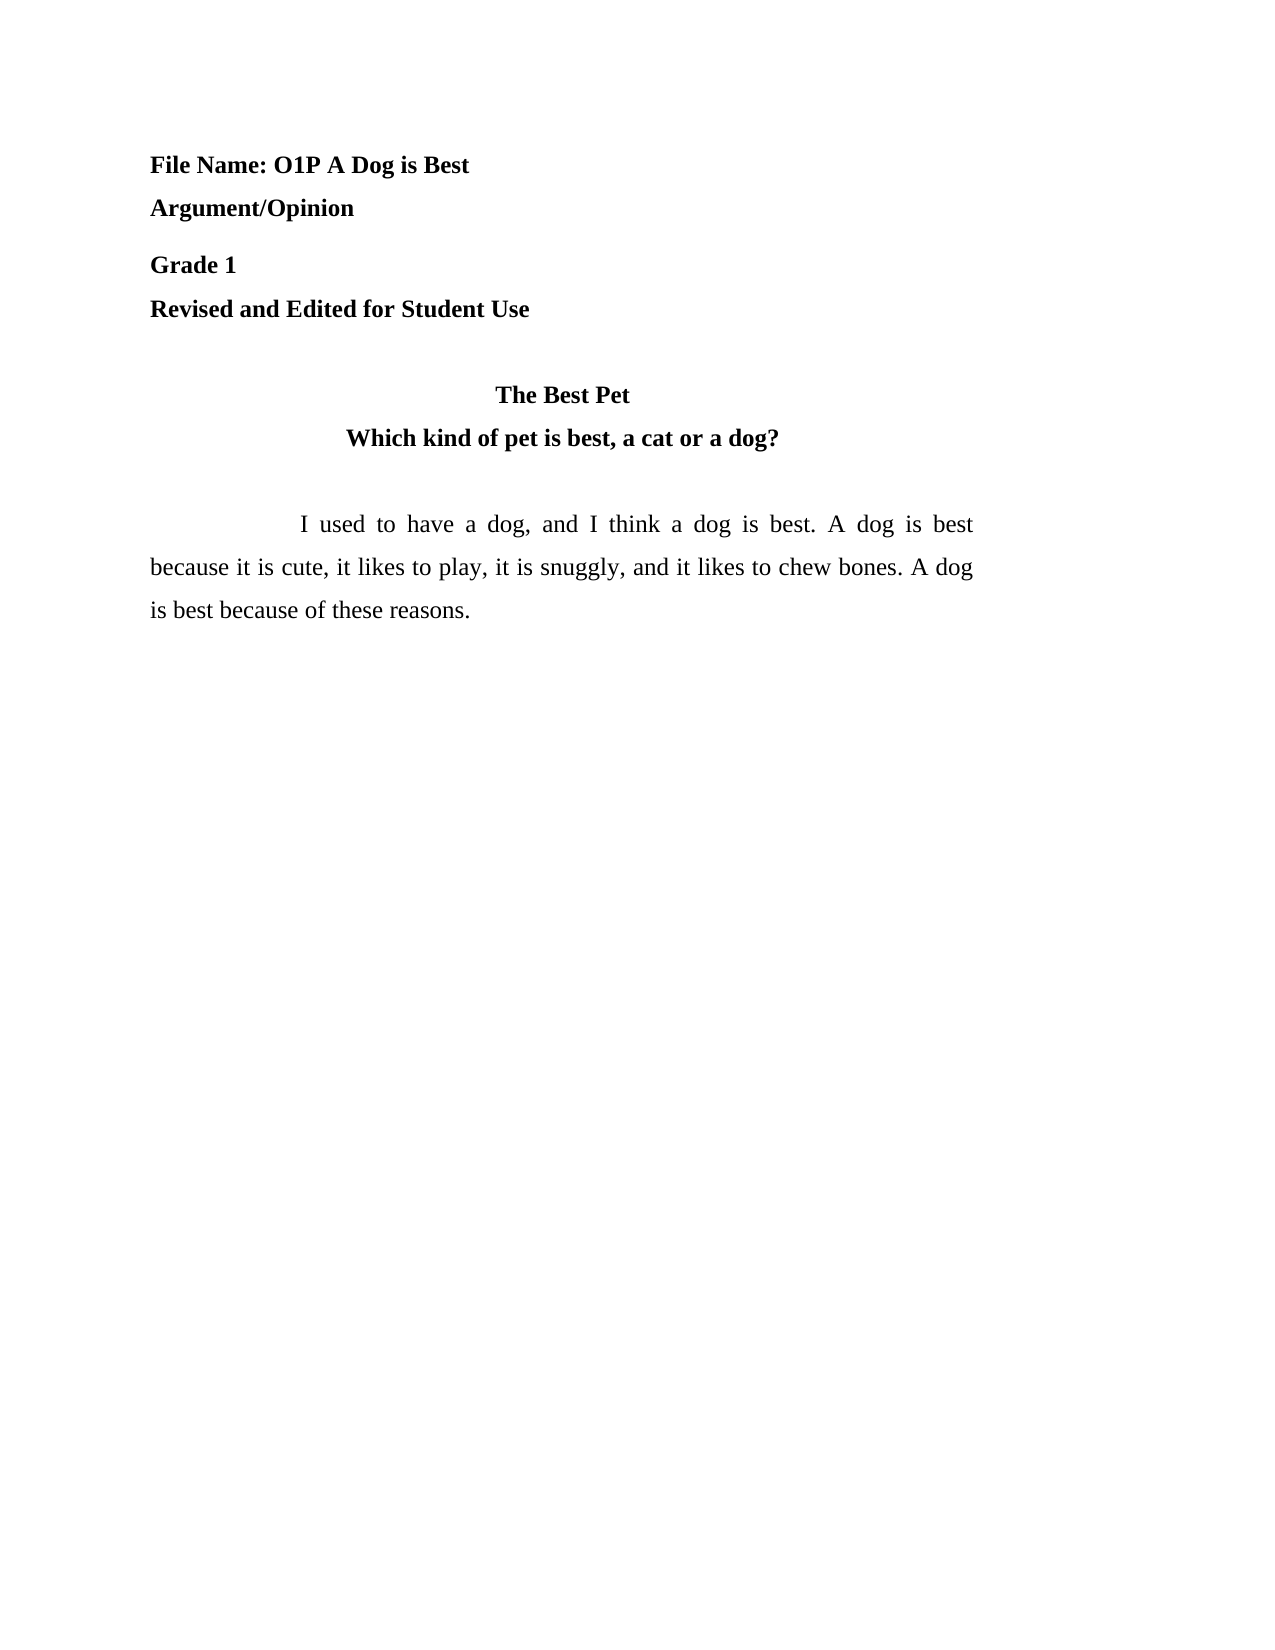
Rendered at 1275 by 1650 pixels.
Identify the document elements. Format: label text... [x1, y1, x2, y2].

text File Name: O1P A Dog is Best [150, 150, 1125, 179]
text Argument/Opinion [150, 193, 1125, 222]
text I used to have a dog, and I think a dog is best. A dog is best because it is cute, it likes to play, it is snuggly, and it likes to chew bones. A dog is best because of these reasons. [150, 509, 975, 624]
text Revised and Edited for Student Use [150, 294, 1125, 322]
text Which kind of pet is best, a cat or a dog? [150, 423, 975, 452]
text Grade 1 [150, 251, 1125, 279]
text The Best Pet [150, 380, 975, 409]
